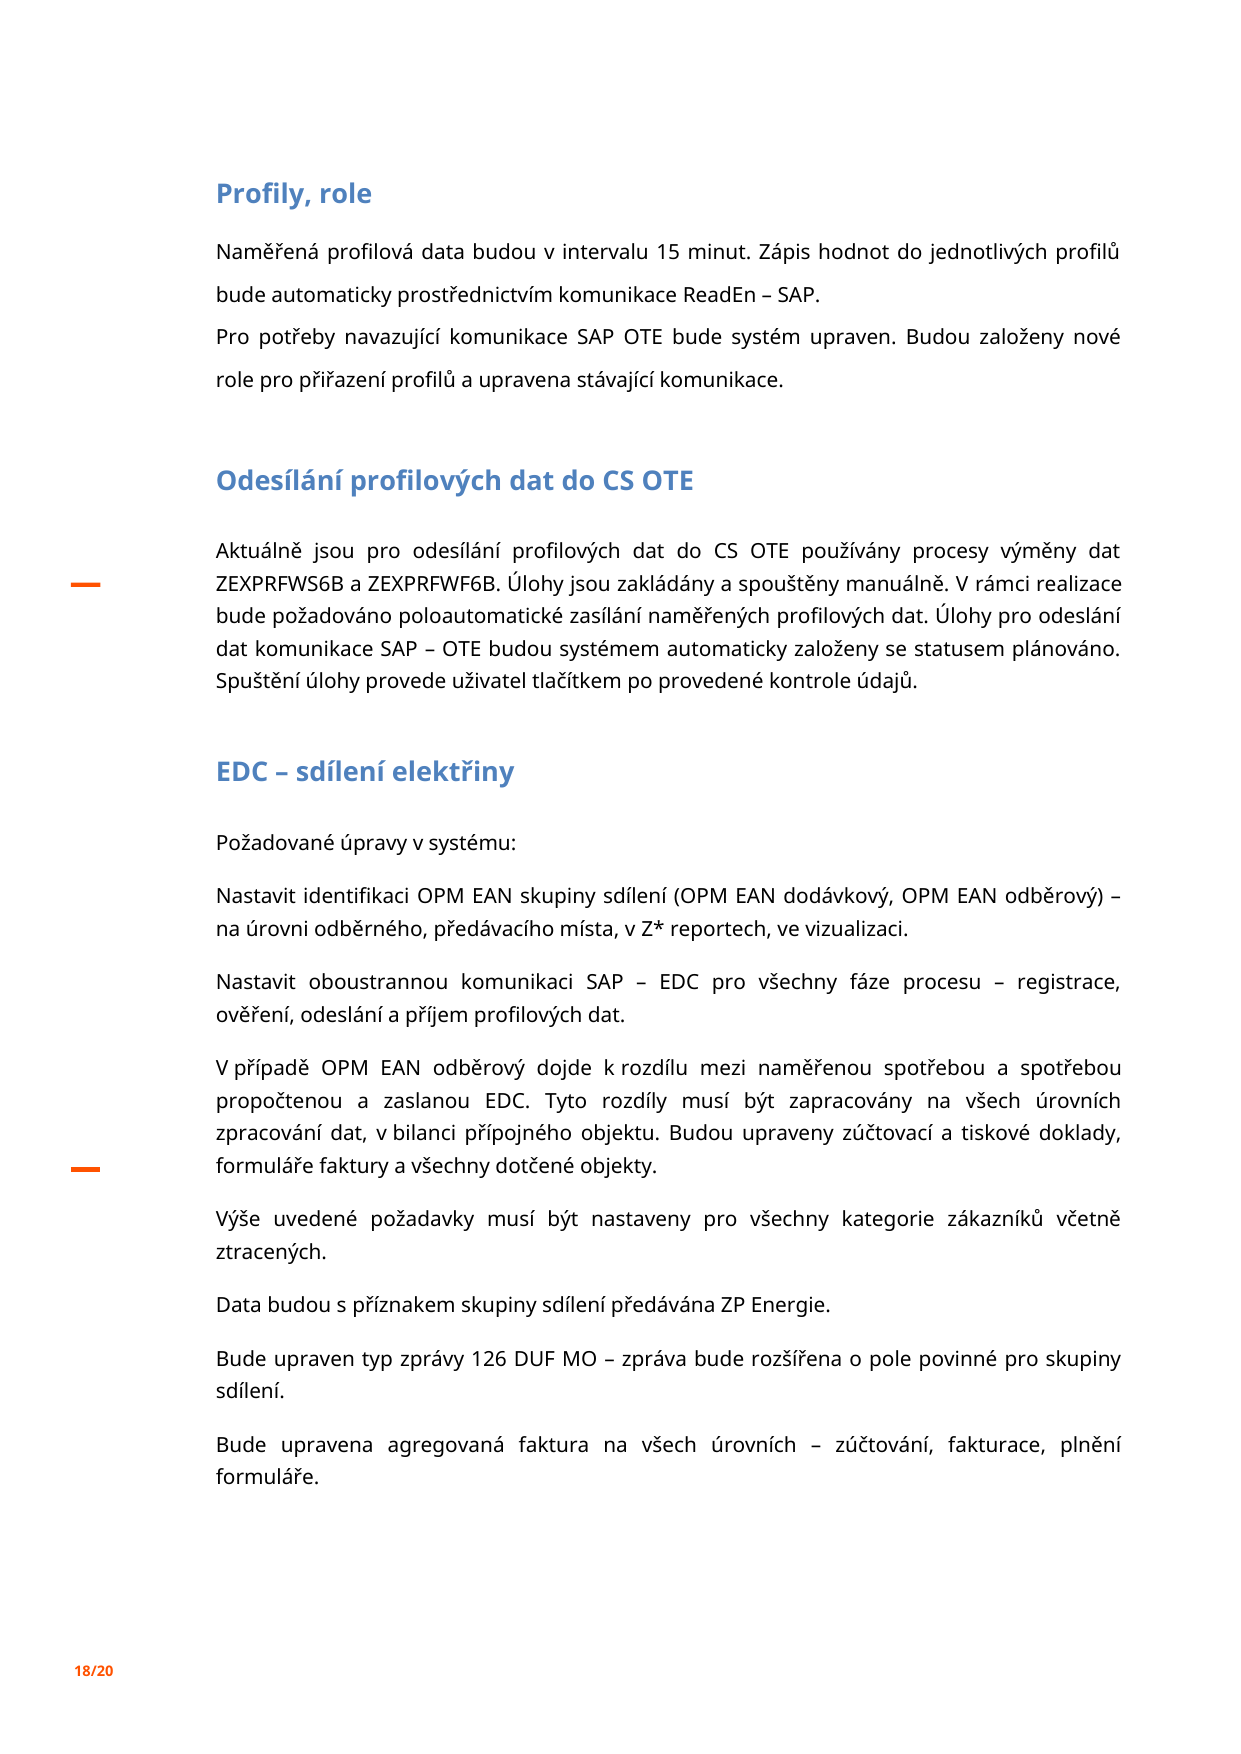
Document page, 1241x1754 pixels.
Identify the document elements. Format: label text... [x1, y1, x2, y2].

text Profily, role [216, 174, 1122, 211]
text Odesílání profilových dat do CS OTE [216, 461, 1122, 498]
text Nastavit oboustrannou komunikaci SAP – EDC pro všechny fáze procesu – registrace, ověření, odeslání a příjem profilových dat. [216, 967, 1122, 1028]
text Výše uvedené požadavky musí být nastaveny pro všechny kategorie zákazníků včetně ztracených. [216, 1204, 1122, 1265]
text Nastavit identifikaci OPM EAN skupiny sdílení (OPM EAN dodávkový, OPM EAN odběrový) – na úrovni odběrného, předávacího místa, v Z* reportech, ve vizualizaci. [216, 881, 1122, 942]
text Pro potřeby navazující komunikace SAP OTE bude systém upraven. Budou založeny nové role pro přiřazení profilů a upravena stávající komunikace. [216, 322, 1122, 393]
text Požadované úpravy v systému: [216, 828, 1122, 856]
text V případě OPM EAN odběrový dojde k rozdílu mezi naměřenou spotřebou a spotřebou propočtenou a zaslanou EDC. Tyto rozdíly musí být zapracovány na všech úrovních zpracování dat, v bilanci přípojného objektu. Budou upraveny zúčtovací a tiskové doklady, formuláře faktury a všechny dotčené objekty. [216, 1053, 1122, 1179]
text Bude upraven typ zprávy 126 DUF MO – zpráva bude rozšířena o pole povinné pro skupiny sdílení. [216, 1344, 1122, 1405]
text Naměřená profilová data budou v intervalu 15 minut. Zápis hodnot do jednotlivých profilů bude automaticky prostřednictvím komunikace ReadEn – SAP. [216, 237, 1122, 308]
text Data budou s příznakem skupiny sdílení předávána ZP Energie. [216, 1290, 1122, 1319]
text Bude upravena agregovaná faktura na všech úrovních – zúčtování, fakturace, plnění formuláře. [216, 1430, 1122, 1491]
text EDC – sdílení elektřiny [216, 753, 1122, 789]
text Aktuálně jsou pro odesílání profilových dat do CS OTE používány procesy výměny dat ZEXPRFWS6B a ZEXPRFWF6B. Úlohy jsou zakládány a spouštěny manuálně. V rámci realizace bude požadováno poloautomatické zasílání naměřených profilových dat. Úlohy pro odeslání dat komunikace SAP – OTE budou systémem automaticky založeny se statusem plánováno. Spuštění úlohy provede uživatel tlačítkem po provedené kontrole údajů. [216, 536, 1122, 695]
